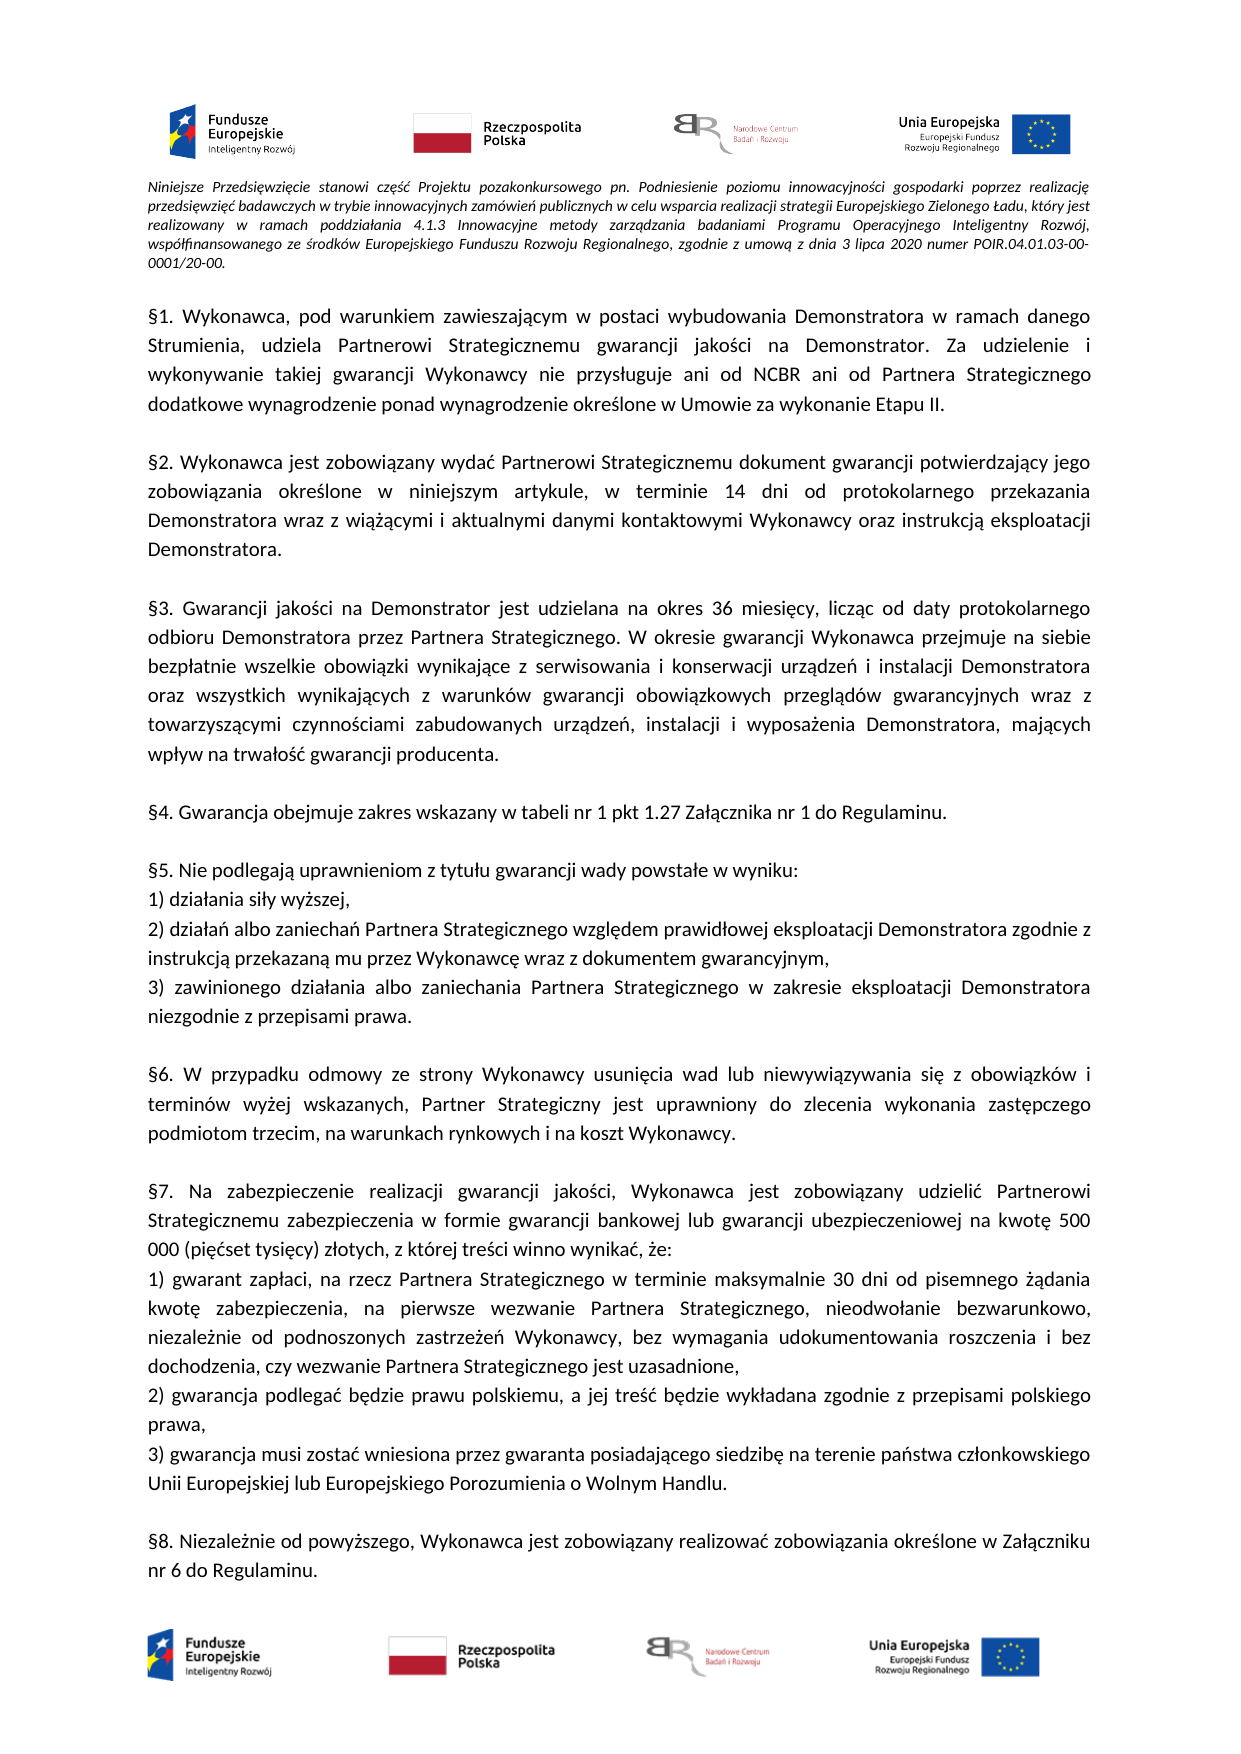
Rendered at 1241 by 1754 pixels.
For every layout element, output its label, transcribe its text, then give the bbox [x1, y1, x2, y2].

text 2) działań albo zaniechań Partnera Strategicznego względem prawidłowej eksploatacji Demonstratora zgodnie z instrukcją przekazaną mu przez Wykonawcę wraz z dokumentem gwarancyjnym, [148, 916, 1092, 970]
text 3) zawinionego działania albo zaniechania Partnera Strategicznego w zakresie eksploatacji Demonstratora niezgodnie z przepisami prawa. [148, 974, 1092, 1029]
picture [169, 104, 1071, 159]
text §1. Wykonawca, pod warunkiem zawieszającym w postaci wybudowania Demonstratora w ramach danego Strumienia, udziela Partnerowi Strategicznemu gwarancji jakości na Demonstrator. Za udzielenie i wykonywanie takiej gwarancji Wykonawcy nie przysługuje ani od NCBR ani od Partnera Strategicznego dodatkowe wynagrodzenie ponad wynagrodzenie określone w Umowie za wykonanie Etapu II. [148, 303, 1092, 416]
text §2. Wykonawca jest zobowiązany wydać Partnerowi Strategicznemu dokument gwarancji potwierdzający jego zobowiązania określone w niniejszym artykule, w terminie 14 dni od protokolarnego przekazania Demonstratora wraz z wiążącymi i aktualnymi danymi kontaktowymi Wykonawcy oraz instrukcją eksploatacji Demonstratora. [148, 449, 1092, 562]
text 2) gwarancja podlegać będzie prawu polskiemu, a jej treść będzie wykładana zgodnie z przepisami polskiego prawa, [148, 1382, 1092, 1437]
text §8. Niezależnie od powyższego, Wykonawca jest zobowiązany realizować zobowiązania określone w Załączniku nr 6 do Regulaminu. [148, 1528, 1092, 1583]
text §5. Nie podlegają uprawnieniom z tytułu gwarancji wady powstałe w wyniku: [148, 857, 1092, 883]
text 1) działania siły wyższej, [148, 887, 1092, 912]
text 1) gwarant zapłaci, na rzecz Partnera Strategicznego w terminie maksymalnie 30 dni od pisemnego żądania kwotę zabezpieczenia, na pierwsze wezwanie Partnera Strategicznego, nieodwołanie bezwarunkowo, niezależnie od podnoszonych zastrzeżeń Wykonawcy, bez wymagania udokumentowania roszczenia i bez dochodzenia, czy wezwanie Partnera Strategicznego jest uzasadnione, [148, 1266, 1092, 1379]
text §6. W przypadku odmowy ze strony Wykonawcy usunięcia wad lub niewywiązywania się z obowiązków i terminów wyżej wskazanych, Partner Strategiczny jest uprawniony do zlecenia wykonania zastępczego podmiotom trzecim, na warunkach rynkowych i na koszt Wykonawcy. [148, 1062, 1092, 1145]
text 3) gwarancja musi zostać wniesiona przez gwaranta posiadającego siedzibę na terenie państwa członkowskiego Unii Europejskiej lub Europejskiego Porozumienia o Wolnym Handlu. [148, 1441, 1092, 1495]
text §4. Gwarancja obejmuje zakres wskazany w tabeli nr 1 pkt 1.27 Załącznika nr 1 do Regulaminu. [148, 799, 1092, 824]
text §7. Na zabezpieczenie realizacji gwarancji jakości, Wykonawca jest zobowiązany udzielić Partnerowi Strategicznemu zabezpieczenia w formie gwarancji bankowej lub gwarancji ubezpieczeniowej na kwotę 500 000 (pięćset tysięcy) złotych, z której treści winno wynikać, że: [148, 1178, 1092, 1262]
picture [147, 1629, 1040, 1681]
text §3. Gwarancji jakości na Demonstrator jest udzielana na okres 36 miesięcy, licząc od daty protokolarnego odbioru Demonstratora przez Partnera Strategicznego. W okresie gwarancji Wykonawca przejmuje na siebie bezpłatnie wszelkie obowiązki wynikające z serwisowania i konserwacji urządzeń i instalacji Demonstratora oraz wszystkich wynikających z warunków gwarancji obowiązkowych przeglądów gwarancyjnych wraz z towarzyszącymi czynnościami zabudowanych urządzeń, instalacji i wyposażenia Demonstratora, mających wpływ na trwałość gwarancji producenta. [148, 595, 1092, 766]
